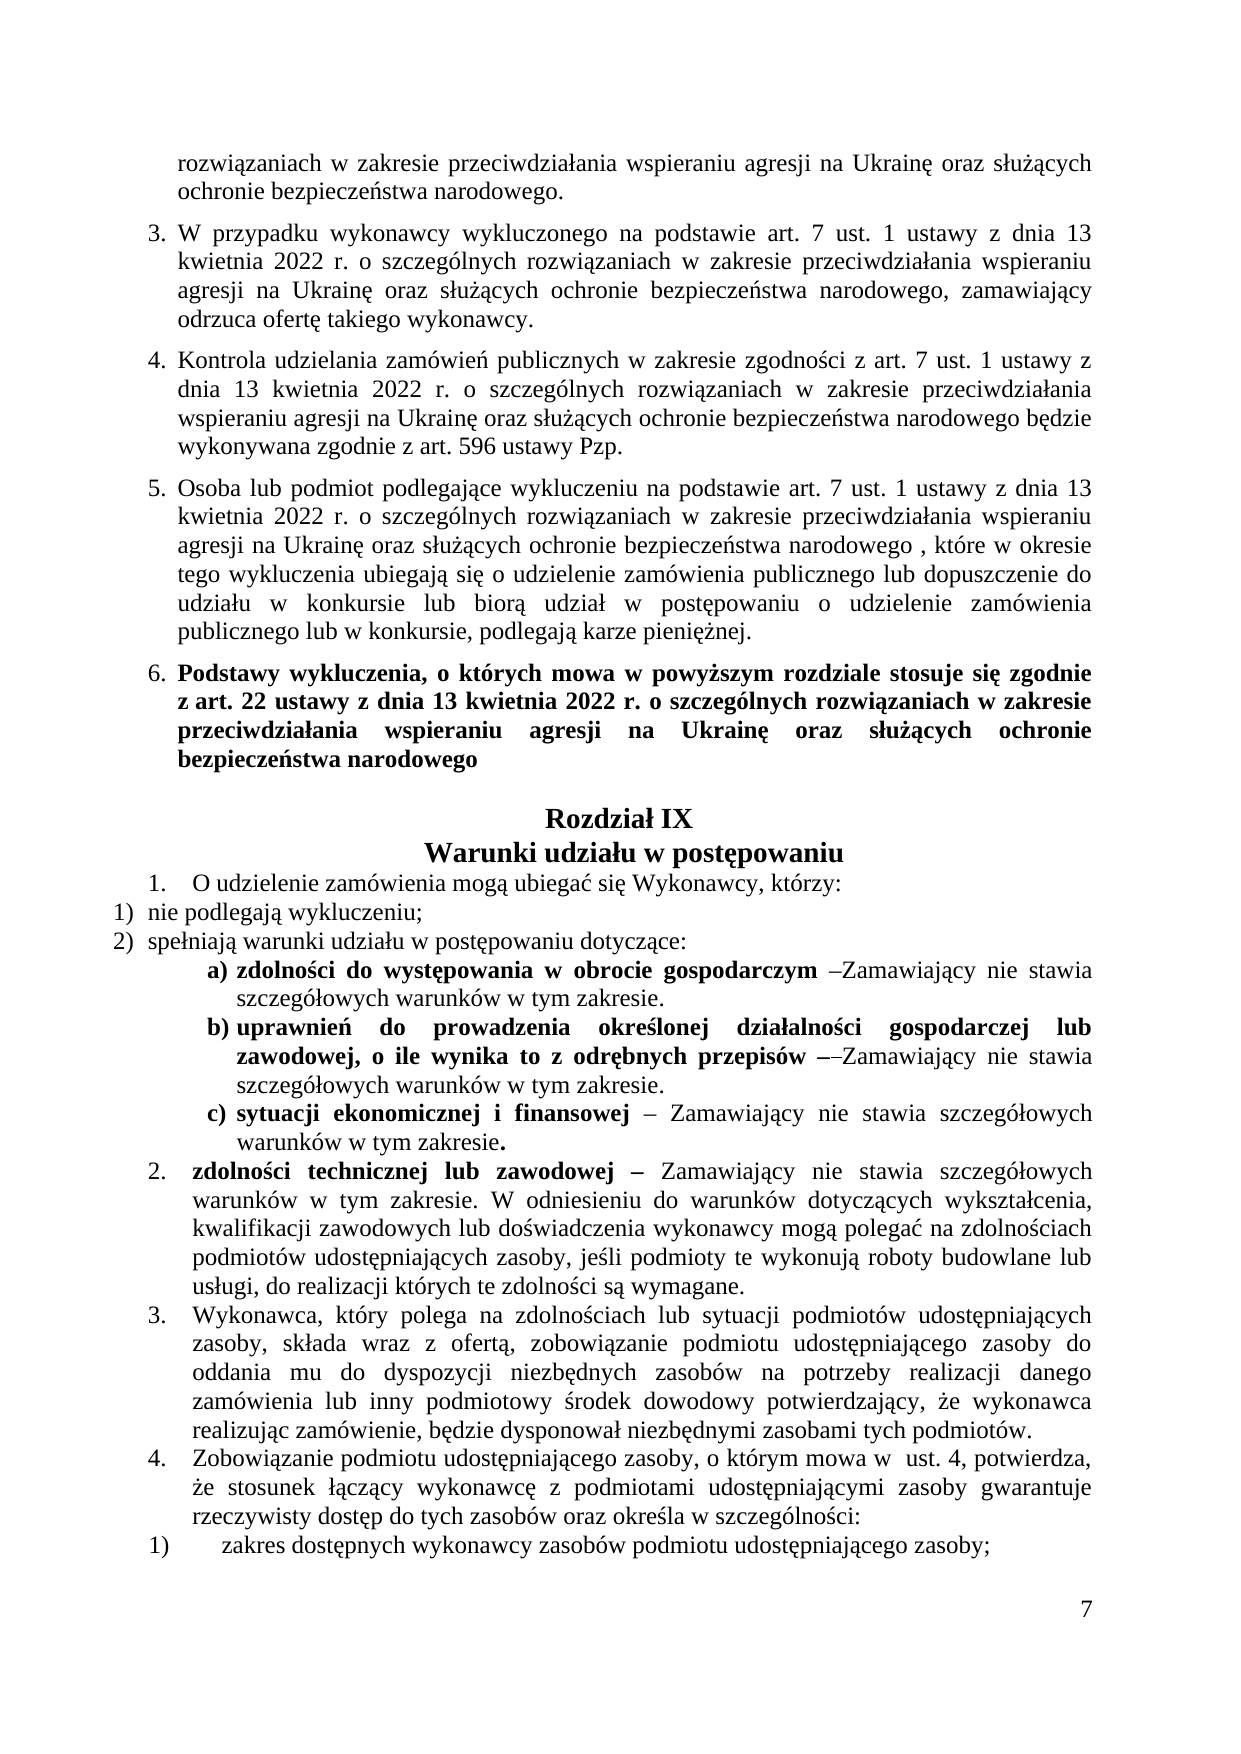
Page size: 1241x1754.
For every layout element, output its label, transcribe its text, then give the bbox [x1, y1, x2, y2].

list sytuacji ekonomicznej i finansowej – Zamawiający nie stawia szczegółowych warunków w tym zakresie. [207, 1098, 1093, 1156]
list zdolności do występowania w obrocie gospodarczym –Zamawiający nie stawia szczegółowych warunków w tym zakresie. [207, 955, 1093, 1012]
list Podstawy wykluczenia, o których mowa w powyższym rozdziale stosuje się zgodnie z art. 22 ustawy z dnia 13 kwietnia 2022 r. o szczególnych rozwiązaniach w zakresie przeciwdziałania wspieraniu agresji na Ukrainę oraz służących ochronie bezpieczeństwa narodowego [148, 658, 1093, 773]
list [148, 148, 1093, 205]
list uprawnień do prowadzenia określonej działalności gospodarczej lub zawodowej, o ile wynika to z odrębnych przepisów – Zamawiający nie stawia szczegółowych warunków w tym zakresie. [207, 1012, 1093, 1098]
text Warunki udziału w postępowaniu [175, 835, 1093, 868]
list Kontrola udzielania zamówień publicznych w zakresie zgodności z art. 7 ust. 1 ustawy z dnia 13 kwietnia 2022 r. o szczególnych rozwiązaniach w zakresie przeciwdziałania wspieraniu agresji na Ukrainę oraz służących ochronie bezpieczeństwa narodowego będzie wykonywana zgodnie z art. 596 ustawy Pzp. [148, 345, 1093, 460]
list Wykonawca, który polega na zdolnościach lub sytuacji podmiotów udostępniających zasoby, składa wraz z ofertą, zobowiązanie podmiotu udostępniającego zasoby do oddania mu do dyspozycji niezbędnych zasobów na potrzeby realizacji danego zamówienia lub inny podmiotowy środek dowodowy potwierdzający, że wykonawca realizując zamówienie, będzie dysponował niezbędnymi zasobami tych podmiotów. [148, 1300, 1093, 1443]
text Rozdział IX [148, 801, 1091, 835]
list nie podlegają wykluczeniu; [113, 897, 1093, 926]
list O udzielenie zamówienia mogą ubiegać się Wykonawcy, którzy: [148, 868, 1093, 897]
list Zobowiązanie podmiotu udostępniającego zasoby, o którym mowa w ust. 4, potwierdza, że stosunek łączący wykonawcę z podmiotami udostępniającymi zasoby gwarantuje rzeczywisty dostęp do tych zasobów oraz określa w szczególności: [148, 1443, 1093, 1530]
list zakres dostępnych wykonawcy zasobów podmiotu udostępniającego zasoby; [148, 1530, 1093, 1558]
list W przypadku wykonawcy wykluczonego na podstawie art. 7 ust. 1 ustawy z dnia 13 kwietnia 2022 r. o szczególnych rozwiązaniach w zakresie przeciwdziałania wspieraniu agresji na Ukrainę oraz służących ochronie bezpieczeństwa narodowego, zamawiający odrzuca ofertę takiego wykonawcy. [148, 218, 1093, 333]
list Osoba lub podmiot podlegające wykluczeniu na podstawie art. 7 ust. 1 ustawy z dnia 13 kwietnia 2022 r. o szczególnych rozwiązaniach w zakresie przeciwdziałania wspieraniu agresji na Ukrainę oraz służących ochronie bezpieczeństwa narodowego , które w okresie tego wykluczenia ubiegają się o udzielenie zamówienia publicznego lub dopuszczenie do udziału w konkursie lub biorą udział w postępowaniu o udzielenie zamówienia publicznego lub w konkursie, podlegają karze pieniężnej. [148, 473, 1093, 645]
list zdolności technicznej lub zawodowej – Zamawiający nie stawia szczegółowych warunków w tym zakresie. W odniesieniu do warunków dotyczących wykształcenia, kwalifikacji zawodowych lub doświadczenia wykonawcy mogą polegać na zdolnościach podmiotów udostępniających zasoby, jeśli podmioty te wykonują roboty budowlane lub usługi, do realizacji których te zdolności są wymagane. [148, 1156, 1093, 1300]
list spełniają warunki udziału w postępowaniu dotyczące: [113, 926, 1093, 955]
